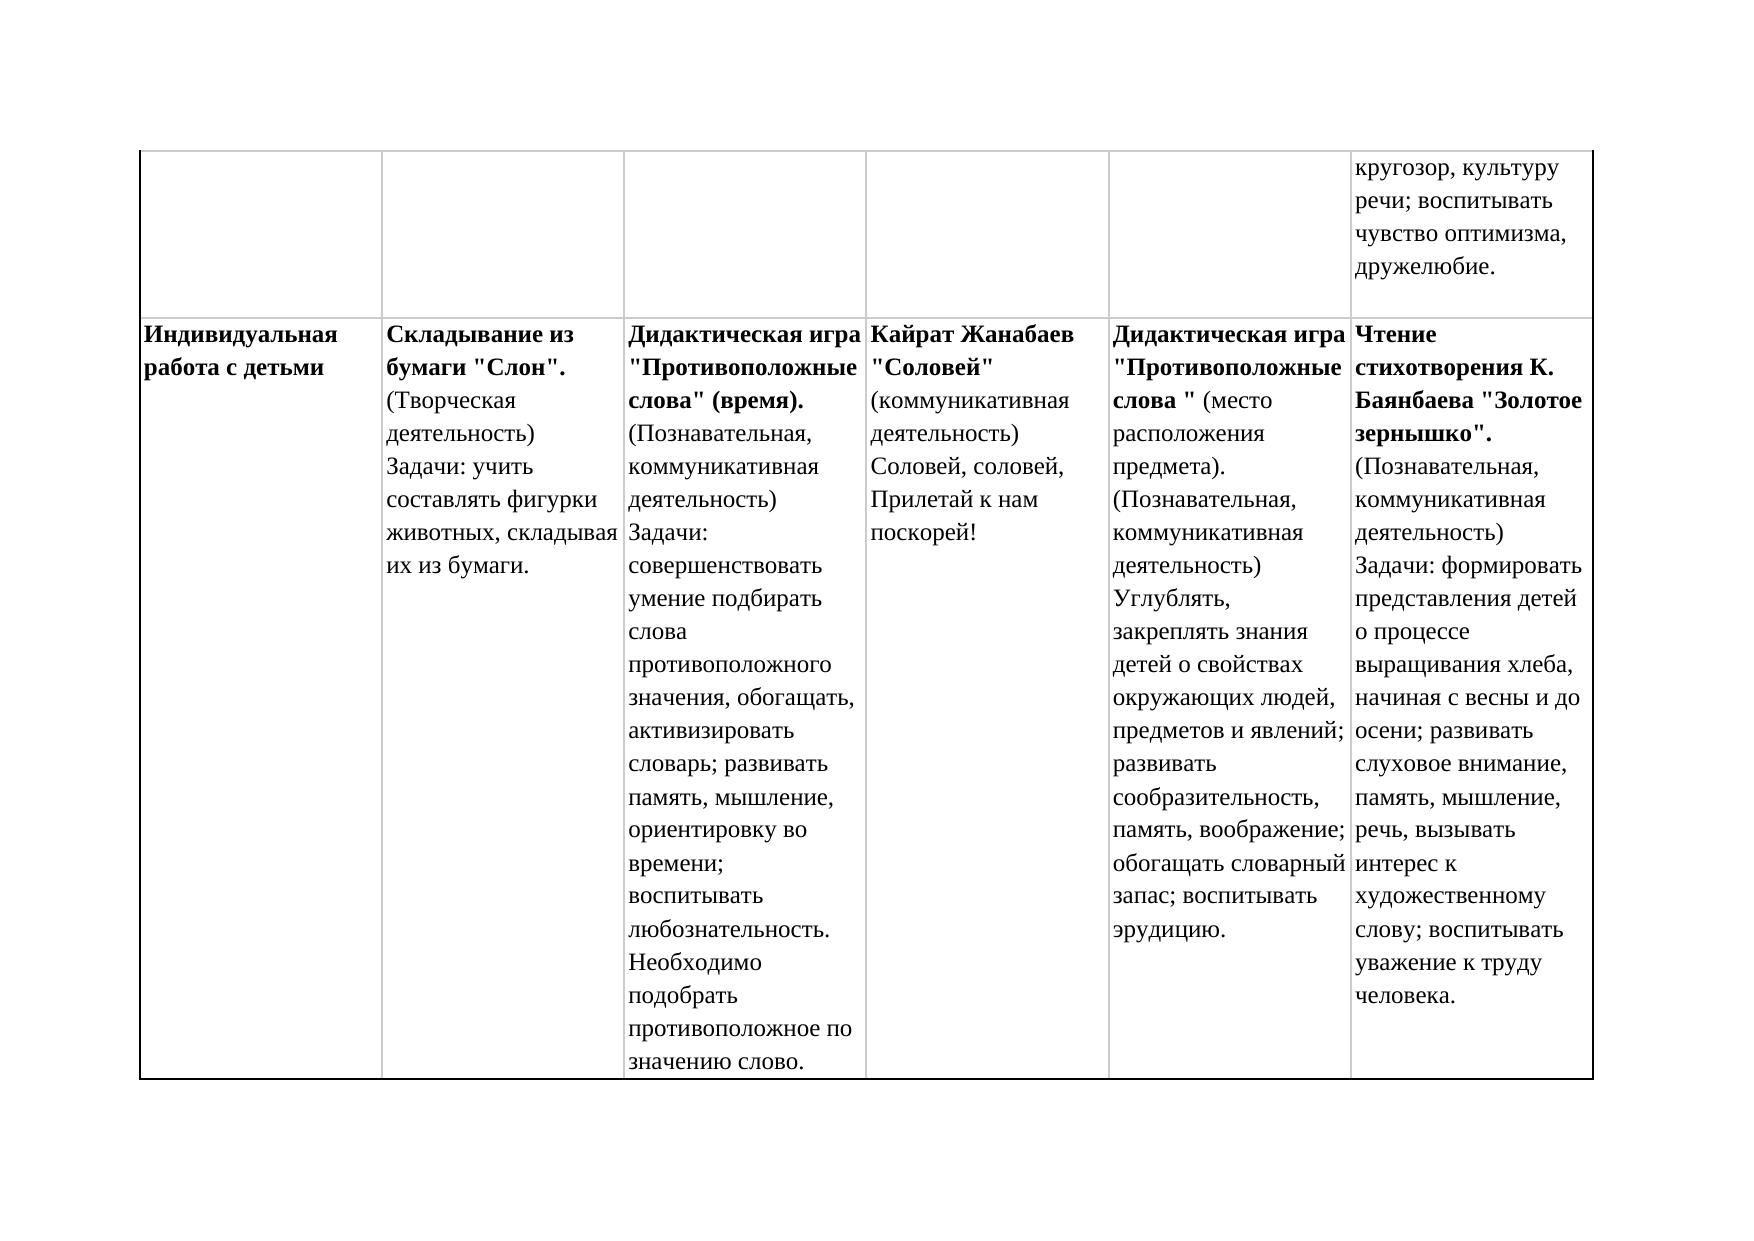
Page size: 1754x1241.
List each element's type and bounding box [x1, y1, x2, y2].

table_cell [1110, 319, 1350, 1078]
table_cell [1352, 152, 1592, 317]
table_cell [1110, 152, 1350, 317]
table_cell [867, 152, 1108, 317]
table_cell [141, 319, 381, 1078]
table_cell [141, 152, 381, 317]
table_cell [625, 152, 865, 317]
table_cell [1352, 319, 1592, 1078]
table_cell [625, 319, 865, 1078]
table_cell [867, 319, 1108, 1078]
table_cell [383, 319, 623, 1078]
table_cell [383, 152, 623, 317]
